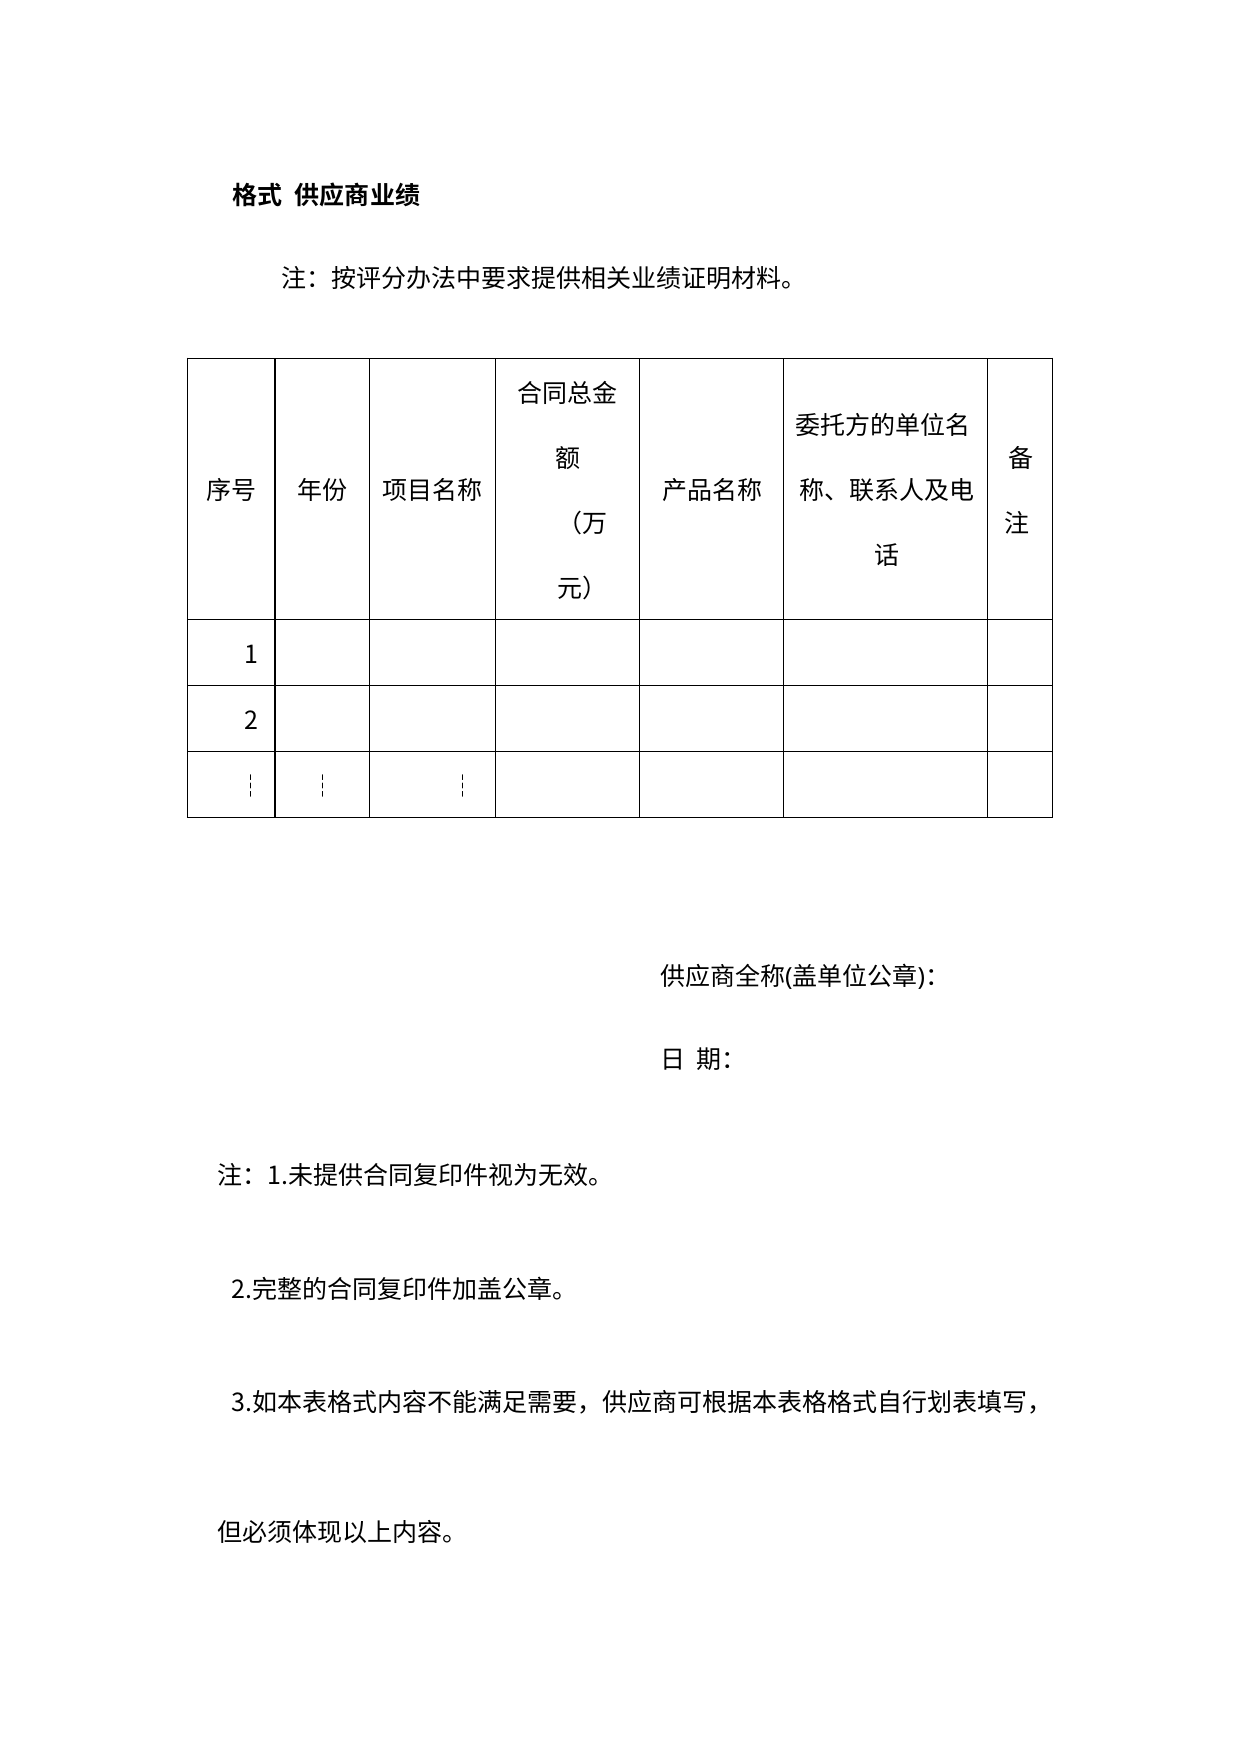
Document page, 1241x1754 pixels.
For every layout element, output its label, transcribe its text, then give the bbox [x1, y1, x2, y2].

table_cell ┆ [188, 752, 274, 817]
table_header 项目名称 [370, 359, 495, 619]
table_header 年份 [276, 359, 369, 619]
text 注：1.未提供合同复印件视为无效。 [217, 1141, 1053, 1206]
table_header 序号 [188, 359, 274, 619]
table_cell [988, 752, 1052, 817]
table_cell [496, 686, 639, 751]
table_cell 1 [188, 620, 274, 685]
table_cell [784, 752, 987, 817]
table_header 产品名称 [640, 359, 783, 619]
table_header 委托方的单位名称、联系人及电话 [784, 359, 987, 619]
table_cell ┆ [370, 752, 495, 817]
table_cell [640, 686, 783, 751]
table_cell [370, 620, 495, 685]
table_cell [496, 752, 639, 817]
table_cell [640, 752, 783, 817]
table_cell [496, 620, 639, 685]
text 注：按评分办法中要求提供相关业绩证明材料。 [231, 244, 1053, 309]
table_cell [276, 686, 369, 751]
table_cell [370, 686, 495, 751]
table_cell 2 [188, 686, 274, 751]
table_header 备 注 [988, 359, 1052, 619]
table_cell [640, 620, 783, 685]
table_cell [784, 620, 987, 685]
text 2.完整的合同复印件加盖公章。 [217, 1255, 1053, 1320]
table_cell ┆ [276, 752, 369, 817]
text 供应商全称(盖单位公章)： [217, 942, 1053, 1007]
text 3.如本表格式内容不能满足需要，供应商可根据本表格格式自行划表填写，但必须体现以上内容。 [217, 1368, 1053, 1563]
table_cell [988, 620, 1052, 685]
table_header 合同总金额 （万元） [496, 359, 639, 619]
table_cell [276, 620, 369, 685]
text 日 期： [217, 1025, 1053, 1090]
table_cell [988, 686, 1052, 751]
table_cell [784, 686, 987, 751]
text 格式 供应商业绩 [187, 162, 1053, 227]
